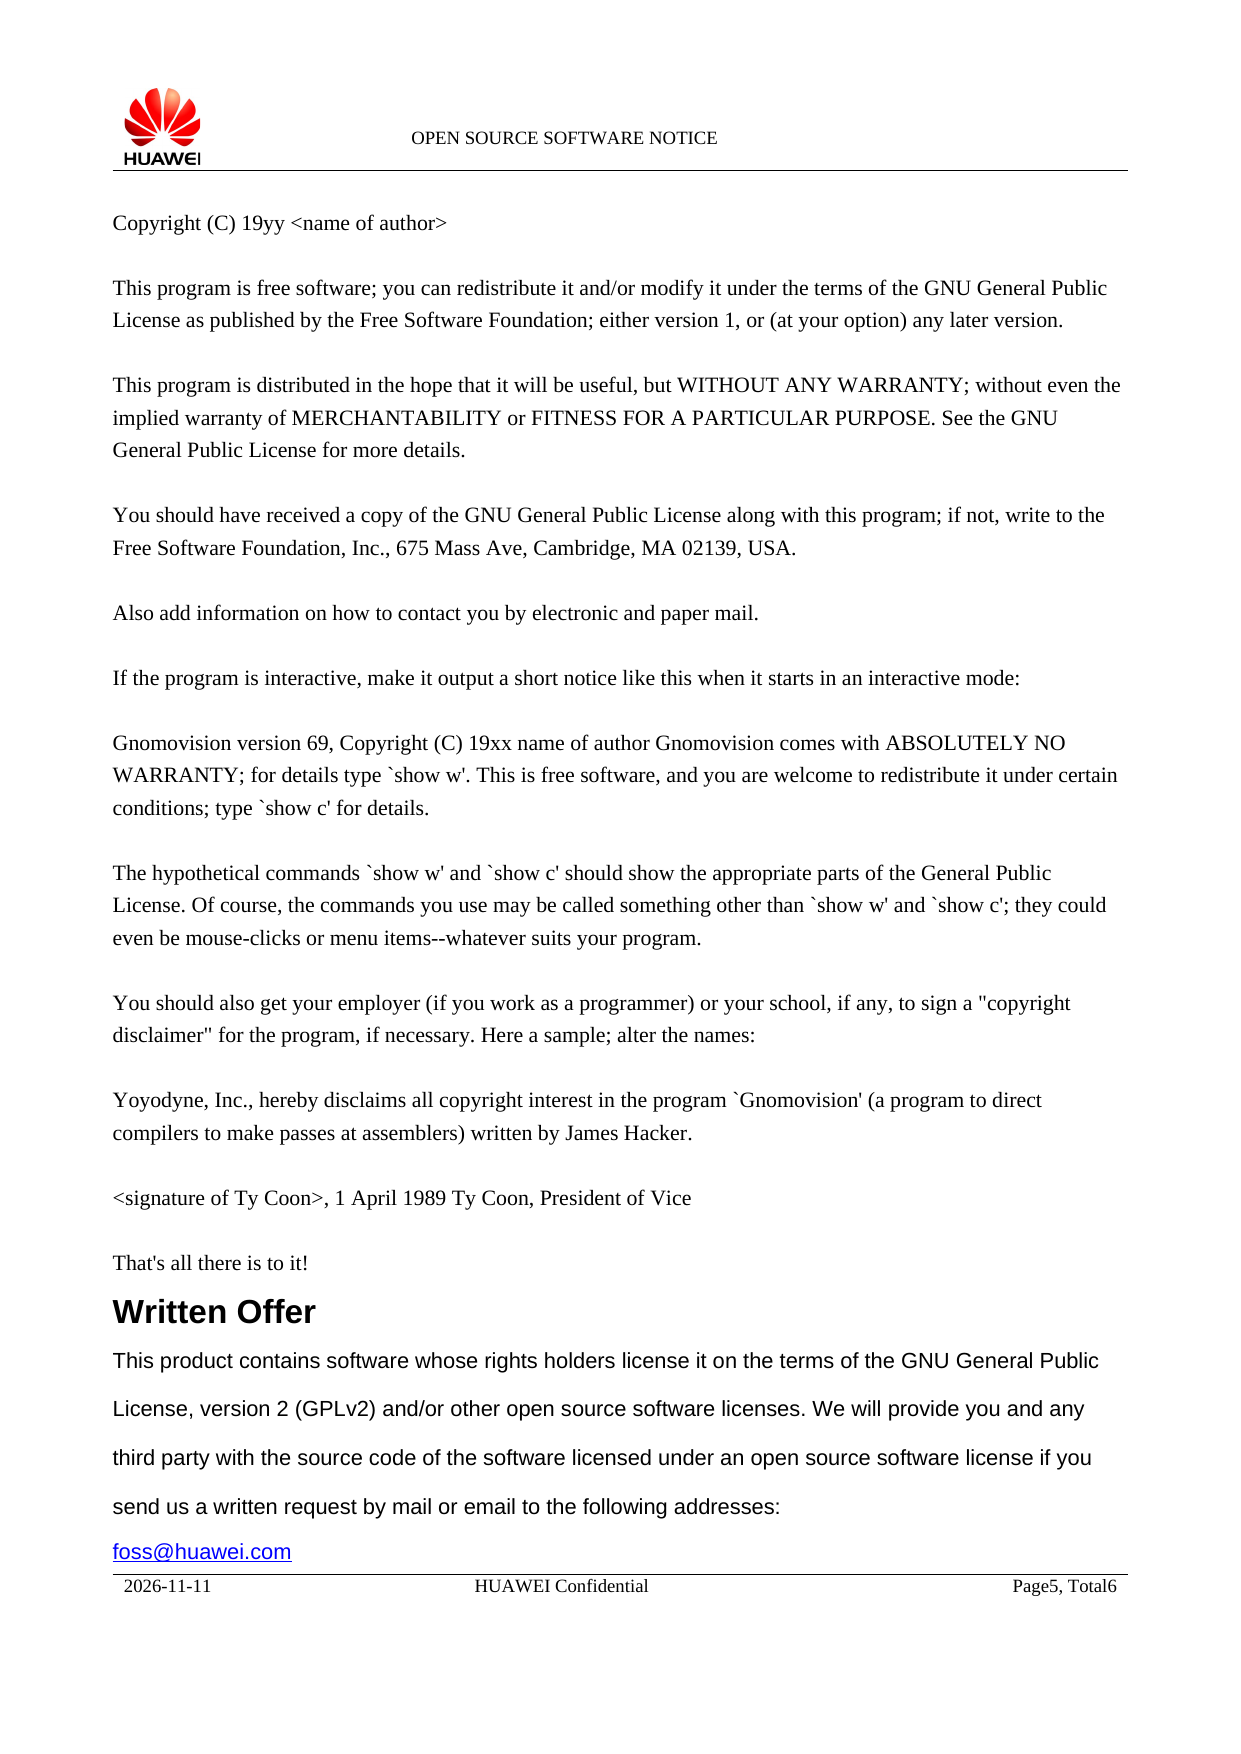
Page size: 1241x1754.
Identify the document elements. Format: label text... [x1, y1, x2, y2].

picture [124, 88, 201, 165]
text Written Offer [112, 1279, 1128, 1344]
text foss@huawei.com [112, 1535, 1128, 1568]
text This product contains software whose rights holders license it on the terms of the GNU General Public License, version 2 (GPLv2) and/or other open source software licenses. We will provide you and any third party with the source code of the software licensed under an open source software license if you send us a written request by mail or email to the following addresses: [112, 1344, 1128, 1523]
